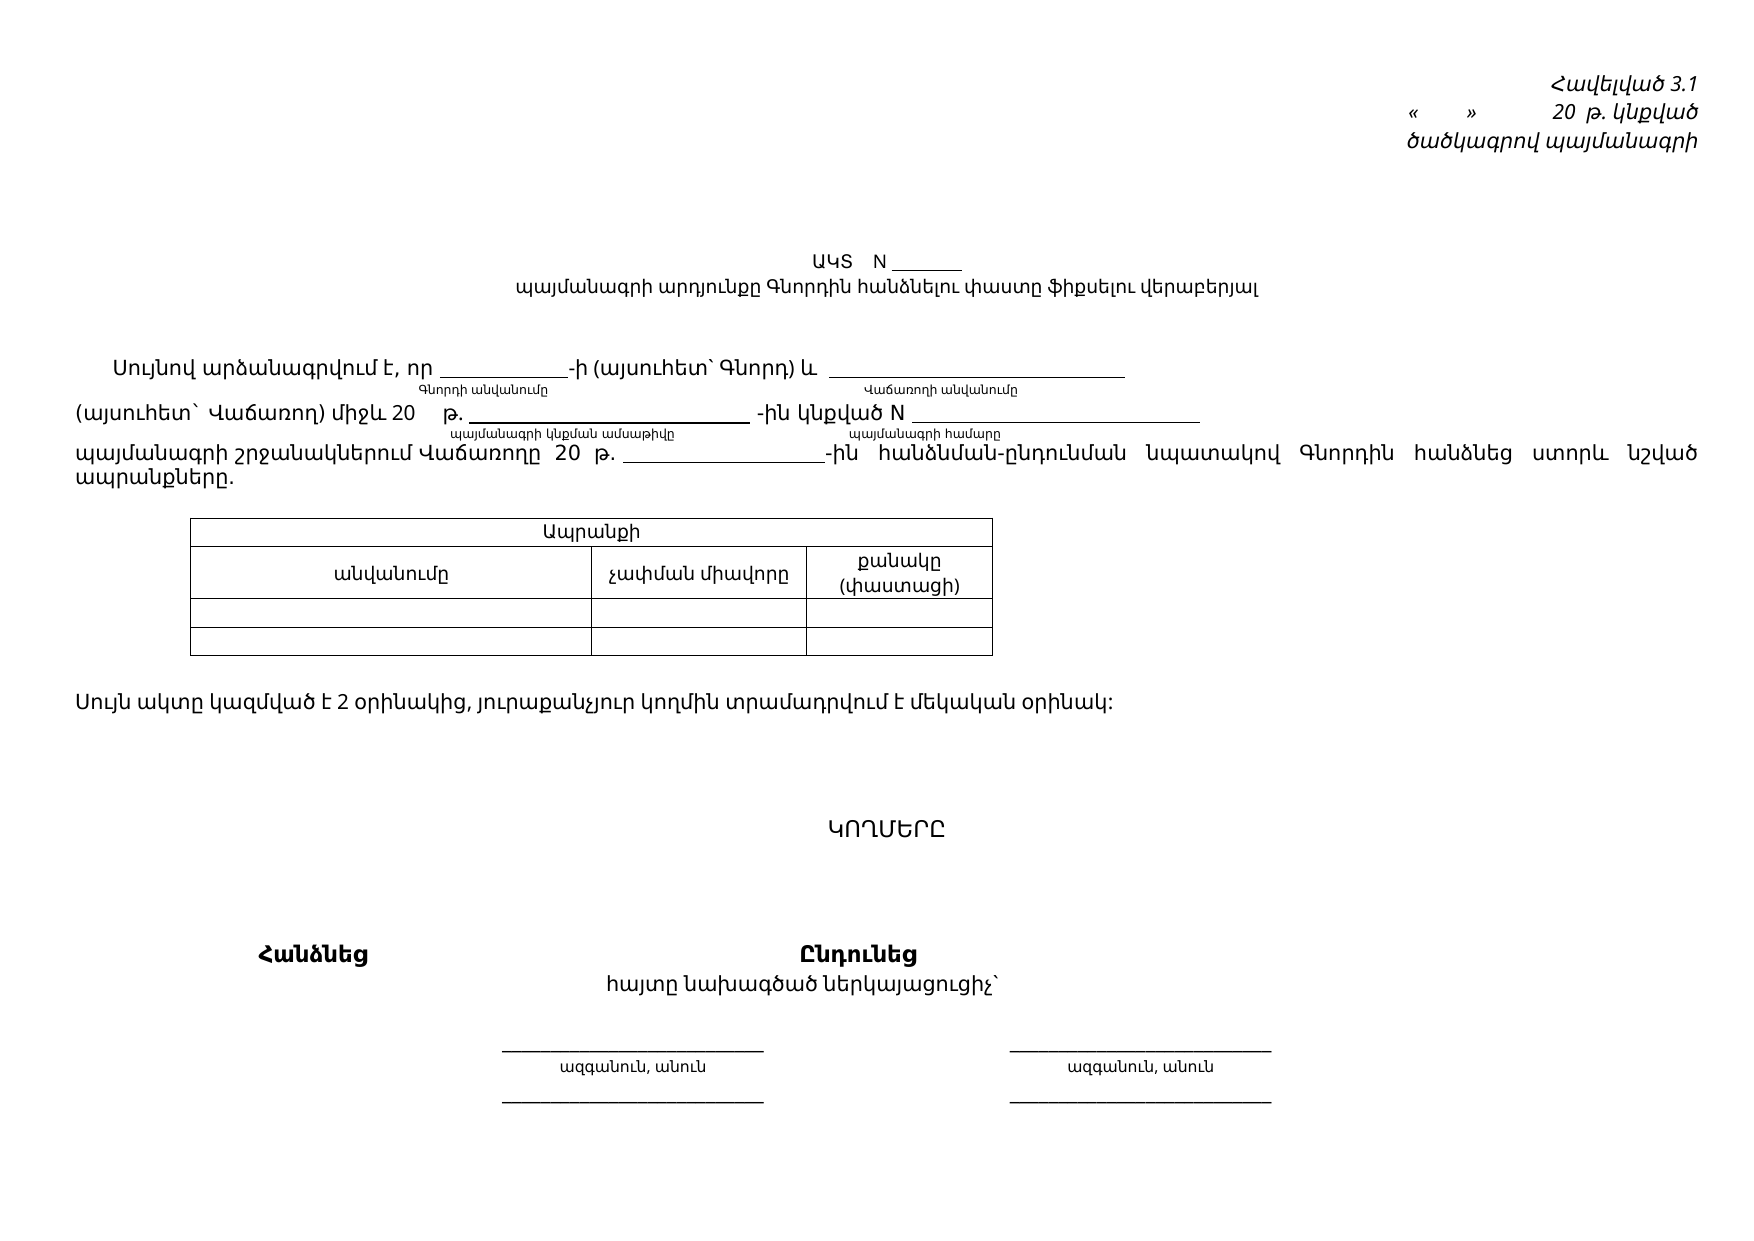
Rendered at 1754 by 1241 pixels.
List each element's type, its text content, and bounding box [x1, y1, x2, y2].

table_header Հանձնեց [64, 938, 562, 969]
table_cell [807, 628, 992, 655]
table_header ___________________________ ազգանուն, անուն [887, 1026, 1394, 1077]
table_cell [887, 1077, 1394, 1107]
table_cell [807, 599, 992, 627]
text Գնորդի անվանումը Վաճառողի անվանումը [19, 381, 1698, 398]
table_cell [191, 628, 591, 655]
text Հավելված 3.1 [60, 69, 1698, 97]
table_header Ապրանքի [191, 519, 992, 546]
text պայմանագրի շրջանակներում Վաճառողը 20 թ. -ին հանձնման-ընդունման նպատակով Գնորդին հանձնեց ստորև նշված ապրանքները. [75, 441, 1698, 490]
text (այսուհետ` Վաճառող) միջև 20 թ. -ին կնքված N [75, 398, 1736, 427]
table_cell չափման միավորը [592, 547, 806, 598]
text պայմանագրի կնքման ամսաթիվը պայմանագրի համարը [75, 427, 1736, 441]
text ԿՈՂՄԵՐԸ [75, 813, 1698, 844]
text հայտը նախագծած ներկայացուցիչ` [75, 969, 1698, 997]
table_cell [592, 628, 806, 655]
table_cell քանակը (փաստացի) [807, 547, 992, 598]
table_cell [191, 599, 591, 627]
table_cell անվանումը [191, 547, 591, 598]
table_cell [379, 1077, 887, 1107]
text Սույն ակտը կազմված է 2 օրինակից, յուրաքանչյուր կողմին տրամադրվում է մեկական օրինակ: [75, 687, 1698, 716]
table_cell [592, 599, 806, 627]
table_header Ընդունեց [562, 938, 1106, 969]
text պայմանագրի արդյունքը Գնորդին հանձնելու փաստը ֆիքսելու վերաբերյալ [75, 273, 1698, 299]
text ծածկագրով պայմանագրի [75, 126, 1698, 154]
text « » 20 թ. կնքված [75, 97, 1698, 126]
table_header ___________________________ ազգանուն, անուն [379, 1026, 887, 1077]
text Սույնով արձանագրվում է, որ -ի (այսուհետ` Գնորդ) և [19, 353, 1698, 381]
text ԱԿՏ N [75, 248, 1698, 273]
